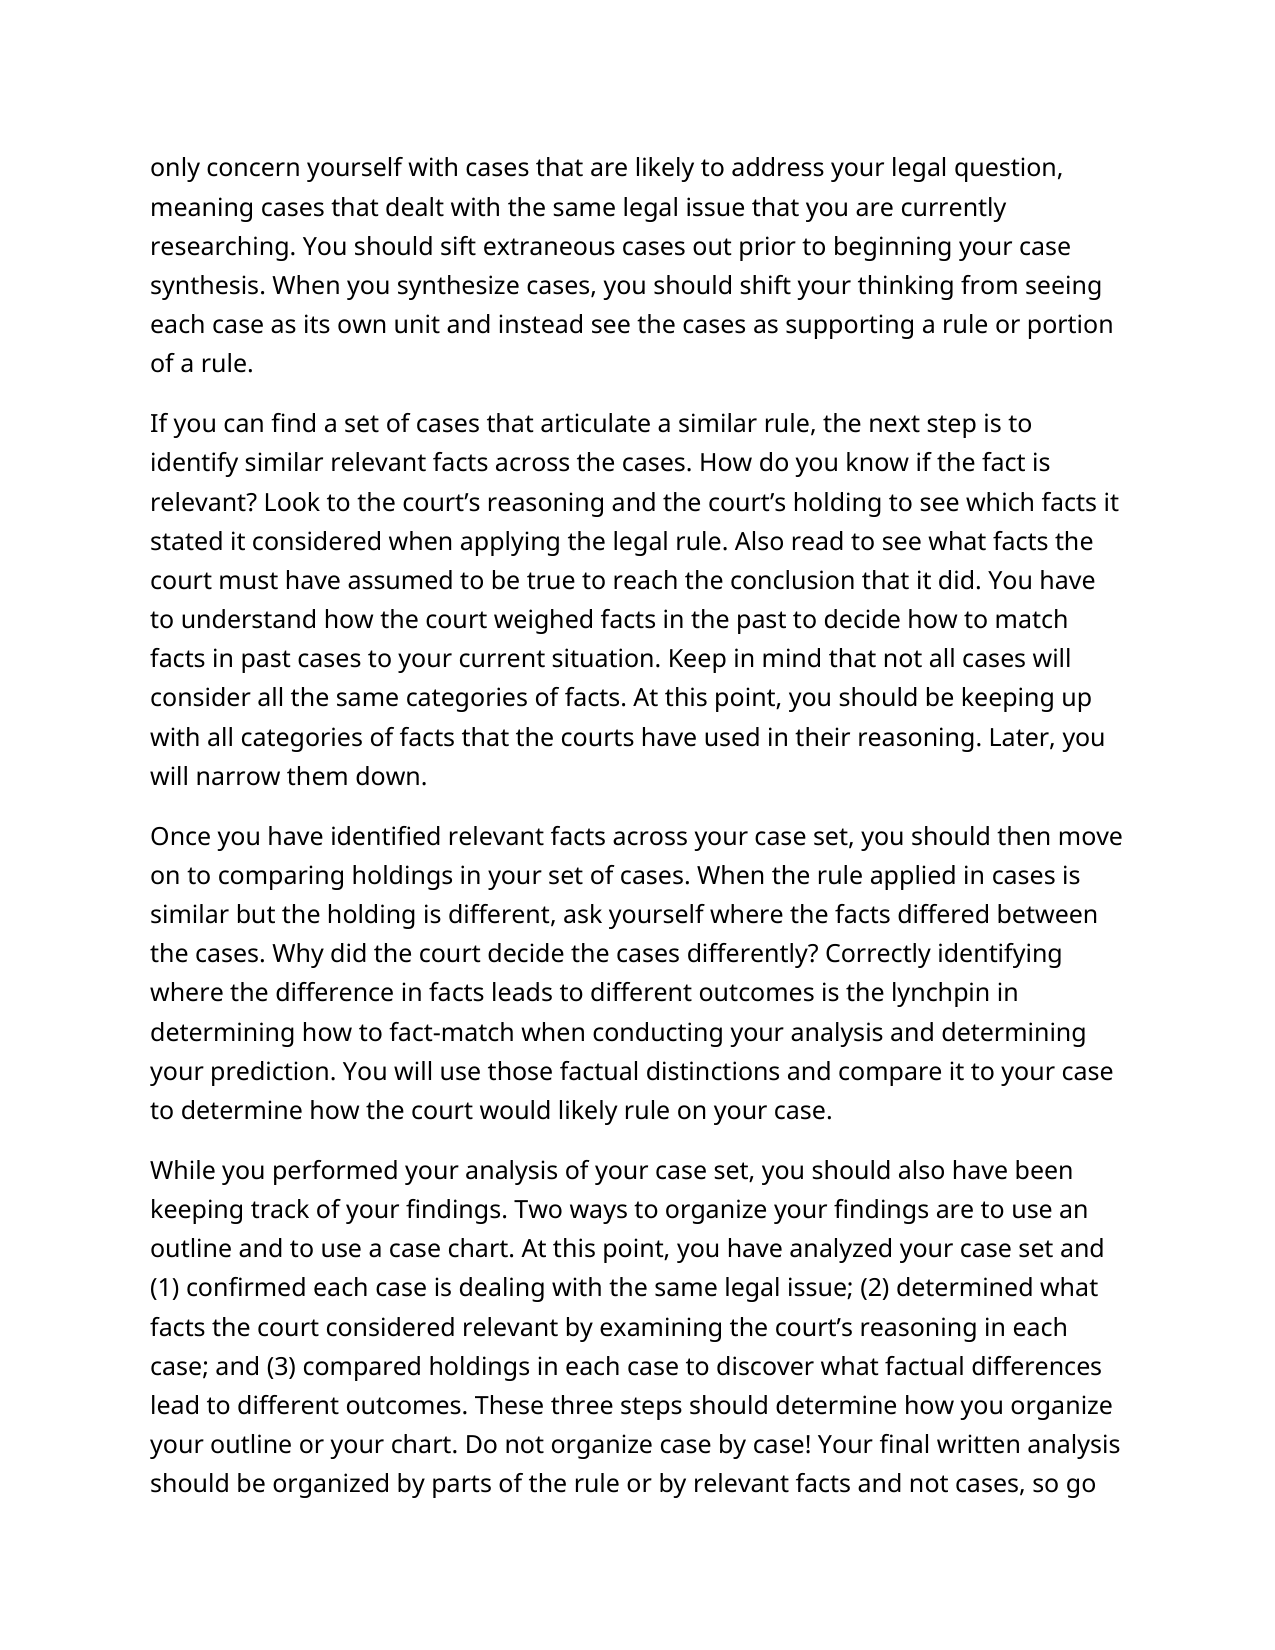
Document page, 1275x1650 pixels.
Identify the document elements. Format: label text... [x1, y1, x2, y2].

text Once you have identified relevant facts across your case set, you should then move on to comparing holdings in your set of cases. When the rule applied in cases is similar but the holding is different, ask yourself where the facts differed between the cases. Why did the court decide the cases differently? Correctly identifying where the difference in facts leads to different outcomes is the lynchpin in determining how to fact-match when conducting your analysis and determining your prediction. You will use those factual distinctions and compare it to your case to determine how the court would likely rule on your case. [150, 818, 1125, 1127]
text If you can find a set of cases that articulate a similar rule, the next step is to identify similar relevant facts across the cases. How do you know if the fact is relevant? Look to the court’s reasoning and the court’s holding to see which facts it stated it considered when applying the legal rule. Also read to see what facts the court must have assumed to be true to reach the conclusion that it did. You have to understand how the court weighed facts in the past to decide how to match facts in past cases to your current situation. Keep in mind that not all cases will consider all the same categories of facts. At this point, you should be keeping up with all categories of facts that the courts have used in their reasoning. Later, you will narrow them down. [150, 406, 1125, 792]
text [150, 150, 1125, 380]
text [150, 1152, 1125, 1500]
